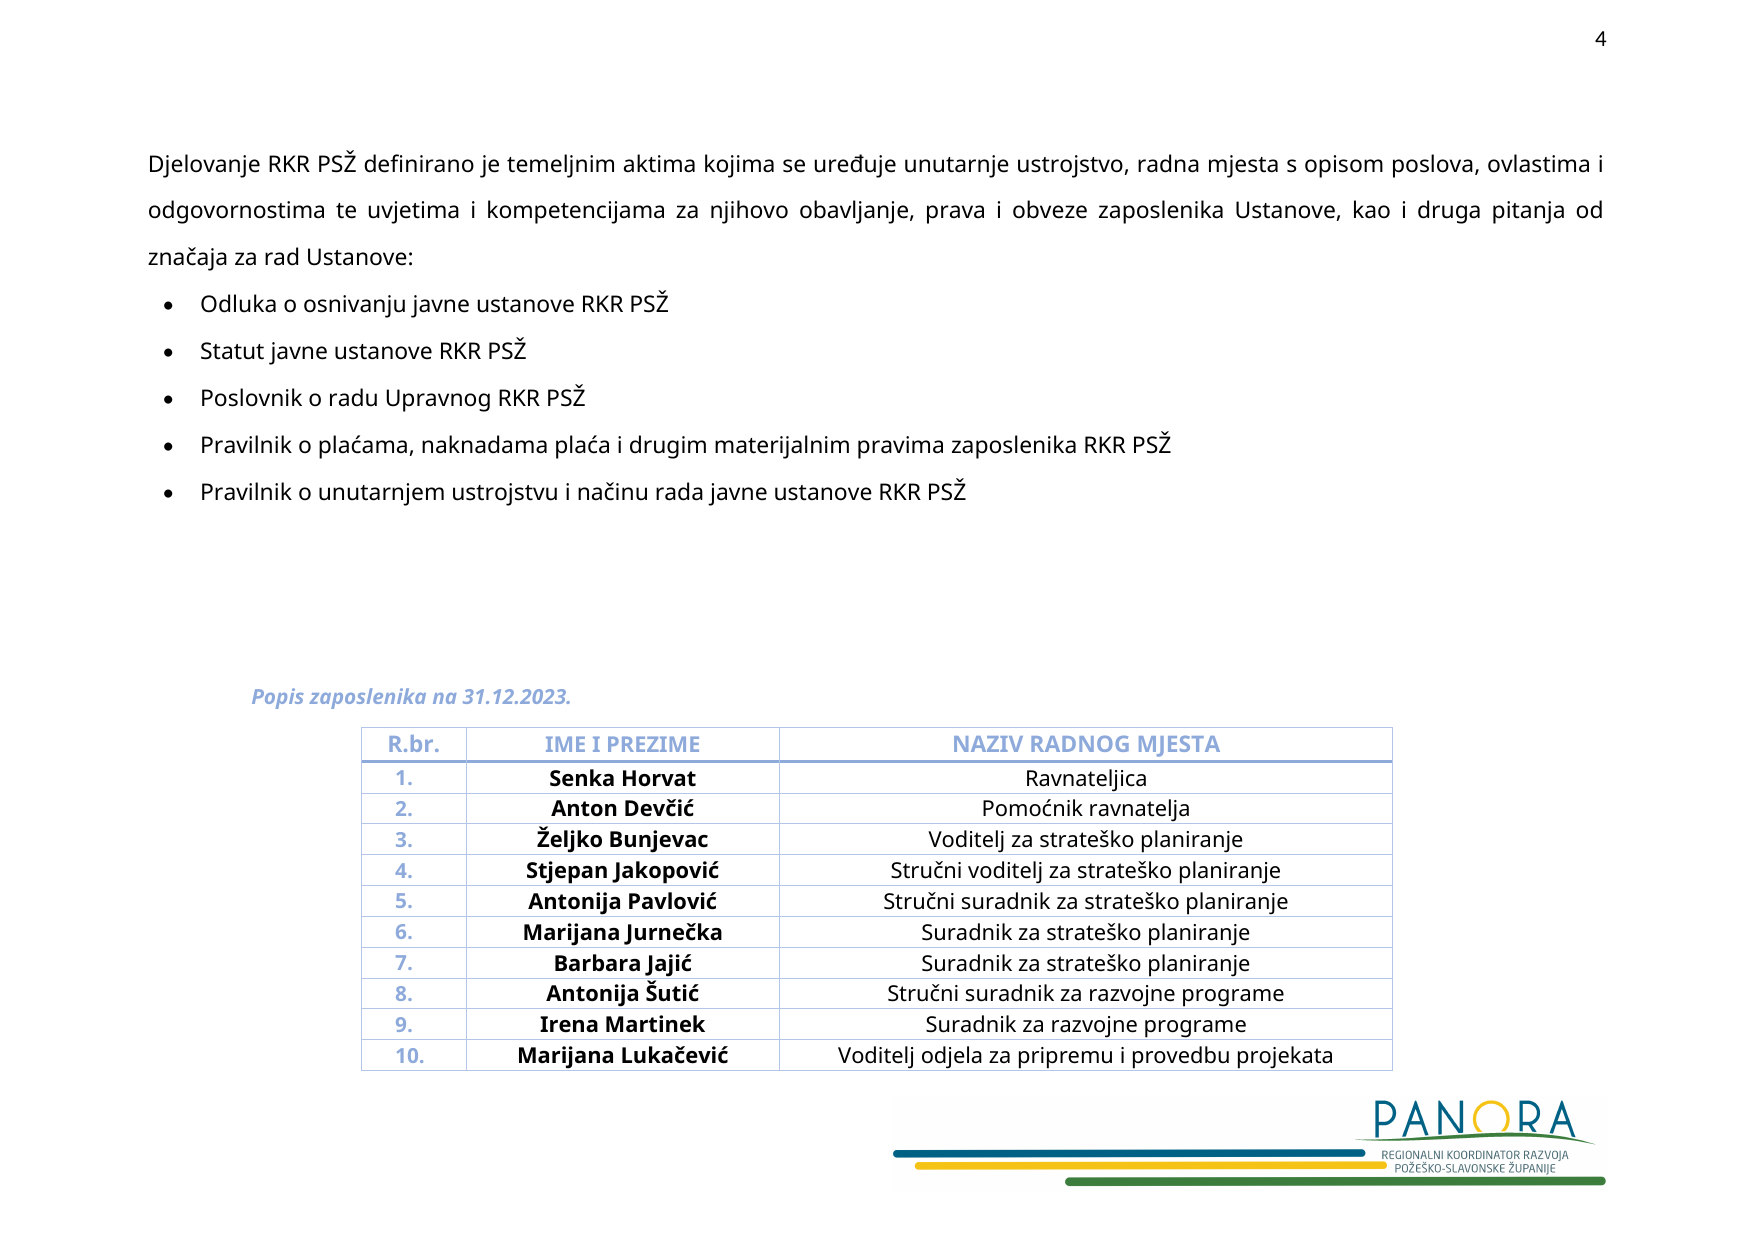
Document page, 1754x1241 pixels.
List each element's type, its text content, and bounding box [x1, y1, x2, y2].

table_cell [362, 1009, 466, 1039]
table_cell Željko Bunjevac [467, 824, 779, 854]
table_header NAZIV RADNOG MJESTA [780, 728, 1392, 759]
list Statut javne ustanove RKR PSŽ [162, 335, 1606, 366]
table_header IME I PREZIME [467, 728, 779, 759]
table_cell [362, 763, 466, 792]
table_cell Ravnateljica [780, 763, 1392, 792]
table_cell [362, 855, 466, 885]
table_cell Suradnik za razvojne programe [780, 1009, 1392, 1039]
table_cell Stručni suradnik za razvojne programe [780, 979, 1392, 1008]
table_cell Anton Devčić [467, 794, 779, 823]
table_cell Antonija Pavlović [467, 886, 779, 916]
list Pravilnik o plaćama, naknadama plaća i drugim materijalnim pravima zaposlenika RKR PSŽ [162, 429, 1606, 460]
table_cell Voditelj odjela za pripremu i provedbu projekata [780, 1040, 1392, 1070]
table_cell Barbara Jajić [467, 948, 779, 977]
text Djelovanje RKR PSŽ definirano je temeljnim aktima kojima se uređuje unutarnje ustrojstvo, radna mjesta s opisom poslova, ovlastima i odgovornostima te uvjetima i kompetencijama za njihovo obavljanje, prava i obveze zaposlenika Ustanove, kao i druga pitanja od značaja za rad Ustanove: [148, 148, 1606, 273]
table_header R.br. [362, 728, 466, 759]
table_cell Stručni suradnik za strateško planiranje [780, 886, 1392, 916]
table_cell [362, 979, 466, 1008]
table_cell Marijana Lukačević [467, 1040, 779, 1070]
list Odluka o osnivanju javne ustanove RKR PSŽ [162, 288, 1606, 319]
table_cell Suradnik za strateško planiranje [780, 917, 1392, 947]
table_cell [362, 1040, 466, 1070]
table_cell Voditelj za strateško planiranje [780, 824, 1392, 854]
list Pravilnik o unutarnjem ustrojstvu i načinu rada javne ustanove RKR PSŽ [162, 476, 1606, 507]
table_cell Stručni voditelj za strateško planiranje [780, 855, 1392, 885]
table_cell [362, 886, 466, 916]
list Poslovnik o radu Upravnog RKR PSŽ [162, 382, 1606, 413]
table_cell Senka Horvat [467, 763, 779, 792]
table_cell [362, 948, 466, 977]
table_cell [362, 917, 466, 947]
table_cell Pomoćnik ravnatelja [780, 794, 1392, 823]
table_cell Stjepan Jakopović [467, 855, 779, 885]
table_cell [362, 824, 466, 854]
table_cell Marijana Jurnečka [467, 917, 779, 947]
table_cell [362, 794, 466, 823]
table_cell Irena Martinek [467, 1009, 779, 1039]
text Popis zaposlenika na 31.12.2023. [251, 682, 1606, 711]
table_cell Suradnik za strateško planiranje [780, 948, 1392, 977]
table_cell Antonija Šutić [467, 979, 779, 1008]
